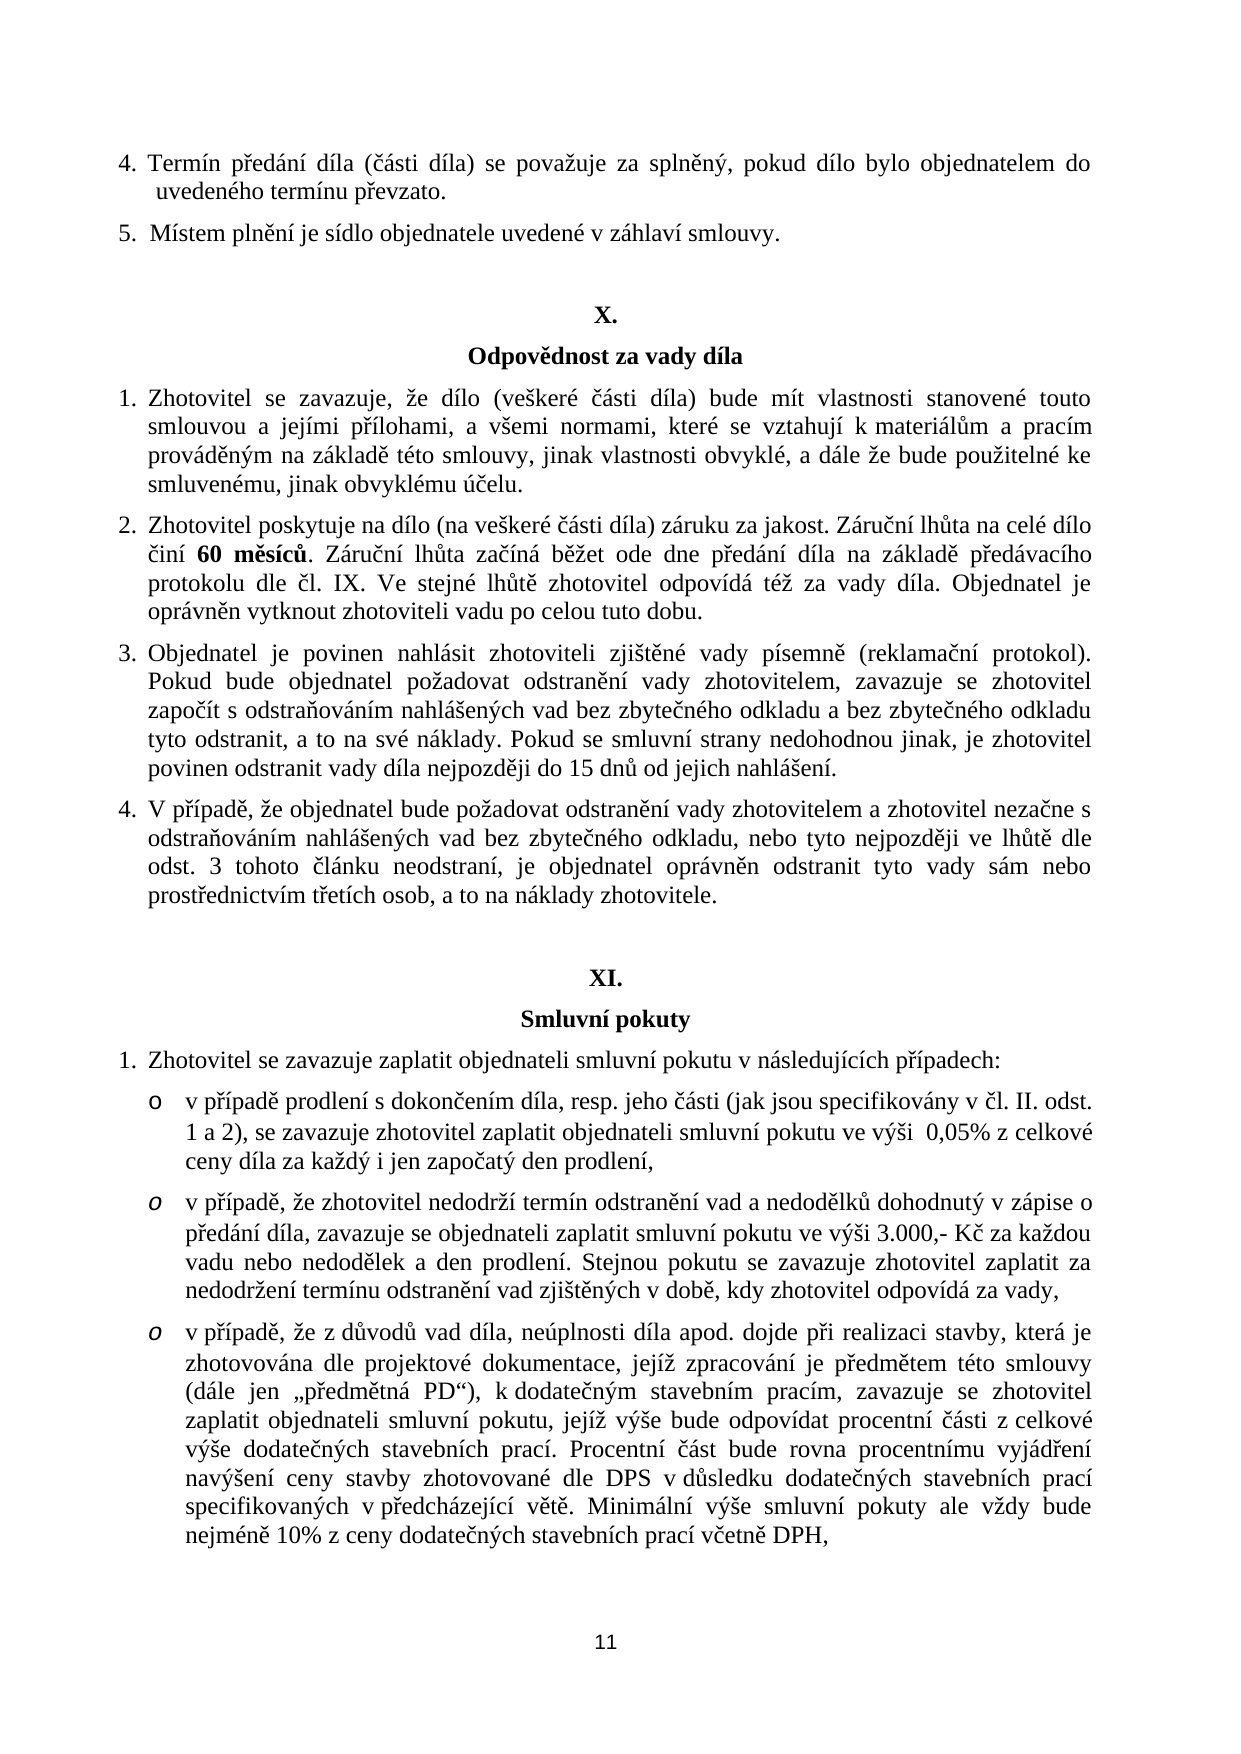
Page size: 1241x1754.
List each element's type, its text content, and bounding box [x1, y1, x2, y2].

text 4. Termín předání díla (části díla) se považuje za splněný, pokud dílo bylo objednatelem do uvedeného termínu převzato. [118, 148, 1093, 205]
list v případě, že z důvodů vad díla, neúplnosti díla apod. dojde při realizaci stavby, která je zhotovována dle projektové dokumentace, jejíž zpracování je předmětem této smlouvy (dále jen „předmětná PD“), k dodatečným stavebním pracím, zavazuje se zhotovitel zaplatit objednateli smluvní pokutu, jejíž výše bude odpovídat procentní části z celkové výše dodatečných stavebních prací. Procentní část bude rovna procentnímu vyjádření navýšení ceny stavby zhotovované dle DPS v důsledku dodatečných stavebních prací specifikovaných v předcházející větě. Minimální výše smluvní pokuty ale vždy bude nejméně 10% z ceny dodatečných stavebních prací včetně DPH, [148, 1317, 1093, 1549]
list Objednatel je povinen nahlásit zhotoviteli zjištěné vady písemně (reklamační protokol). Pokud bude objednatel požadovat odstranění vady zhotovitelem, zavazuje se zhotovitel započít s odstraňováním nahlášených vad bez zbytečného odkladu a bez zbytečného odkladu tyto odstranit, a to na své náklady. Pokud se smluvní strany nedohodnou jinak, je zhotovitel povinen odstranit vady díla nejpozději do 15 dnů od jejich nahlášení. [118, 638, 1093, 781]
subtitle Smluvní pokuty [118, 1004, 1093, 1033]
subtitle Odpovědnost za vady díla [118, 341, 1093, 370]
list Zhotovitel se zavazuje, že dílo (veškeré části díla) bude mít vlastnosti stanovené touto smlouvou a jejími přílohami, a všemi normami, které se vztahují k materiálům a pracím prováděným na základě této smlouvy, jinak vlastnosti obvyklé, a dále že bude použitelné ke smluvenému, jinak obvyklému účelu. [118, 383, 1093, 498]
text XI. [119, 963, 1093, 991]
text 5. Místem plnění je sídlo objednatele uvedené v záhlaví smlouvy. [118, 218, 1093, 246]
list v případě prodlení s dokončením díla, resp. jeho části (jak jsou specifikovány v čl. II. odst. 1 a 2), se zavazuje zhotovitel zaplatit objednateli smluvní pokutu ve výši 0,05% z celkové ceny díla za každý i jen započatý den prodlení, [148, 1086, 1093, 1175]
list V případě, že objednatel bude požadovat odstranění vady zhotovitelem a zhotovitel nezačne s odstraňováním nahlášených vad bez zbytečného odkladu, nebo tyto nejpozději ve lhůtě dle odst. 3 tohoto článku neodstraní, je objednatel oprávněn odstranit tyto vady sám nebo prostřednictvím třetích osob, a to na náklady zhotovitele. [118, 794, 1093, 909]
list v případě, že zhotovitel nedodrží termín odstranění vad a nedodělků dohodnutý v zápise o předání díla, zavazuje se objednateli zaplatit smluvní pokutu ve výši 3.000,- Kč za každou vadu nebo nedodělek a den prodlení. Stejnou pokutu se zavazuje zhotovitel zaplatit za nedodržení termínu odstranění vad zjištěných v době, kdy zhotovitel odpovídá za vady, [148, 1187, 1093, 1304]
text X. [119, 300, 1093, 329]
list Zhotovitel poskytuje na dílo (na veškeré části díla) záruku za jakost. Záruční lhůta na celé dílo činí 60 měsíců. Záruční lhůta začíná běžet ode dne předání díla na základě předávacího protokolu dle čl. IX. Ve stejné lhůtě zhotovitel odpovídá též za vady díla. Objednatel je oprávněn vytknout zhotoviteli vadu po celou tuto dobu. [118, 510, 1093, 625]
list Zhotovitel se zavazuje zaplatit objednateli smluvní pokutu v následujících případech: [118, 1045, 1093, 1074]
